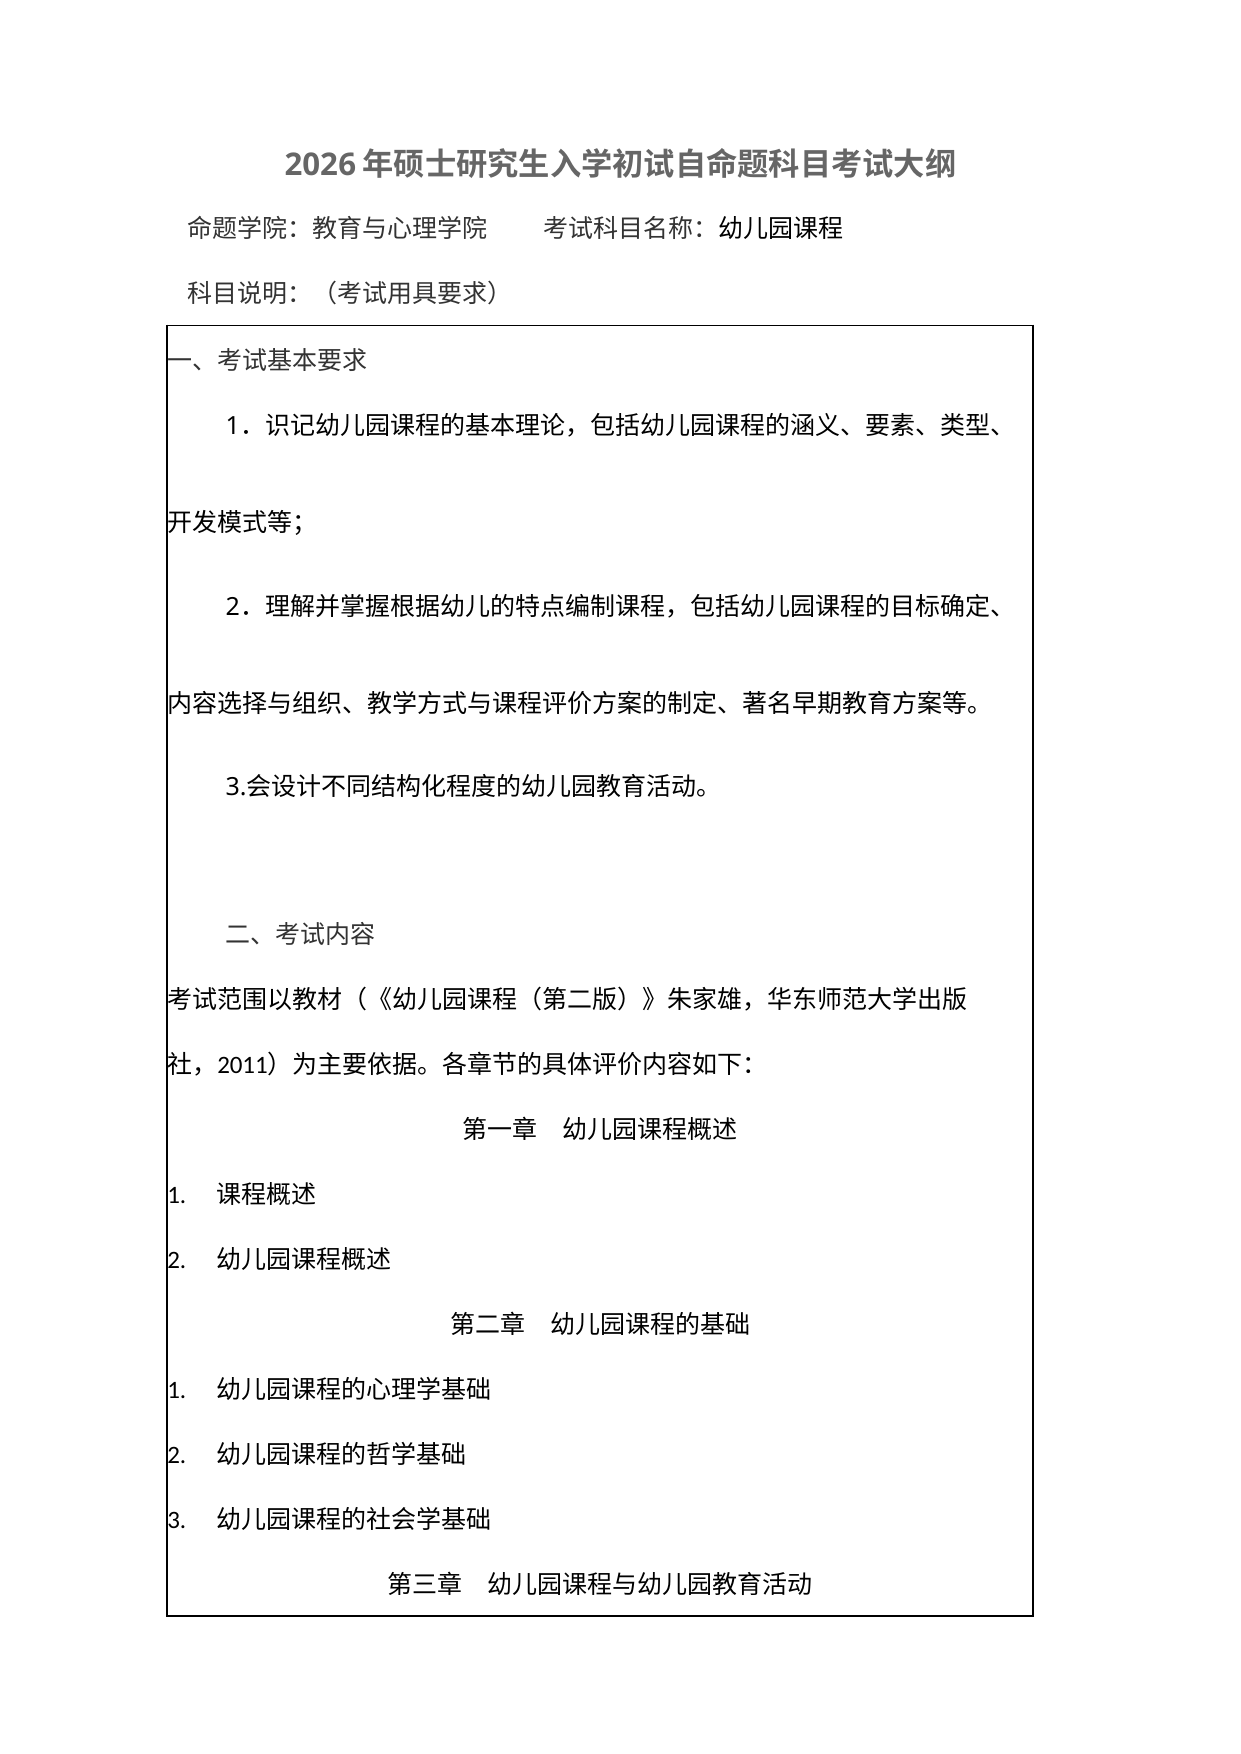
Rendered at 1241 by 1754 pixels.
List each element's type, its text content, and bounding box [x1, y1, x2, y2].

text 科目说明：（考试用具要求） [187, 259, 1053, 324]
text 2026年硕士研究生入学初试自命题科目考试大纲 [187, 129, 1053, 194]
text 命题学院：教育与心理学院 考试科目名称：幼儿园课程 [187, 194, 1053, 259]
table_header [168, 326, 1032, 1615]
